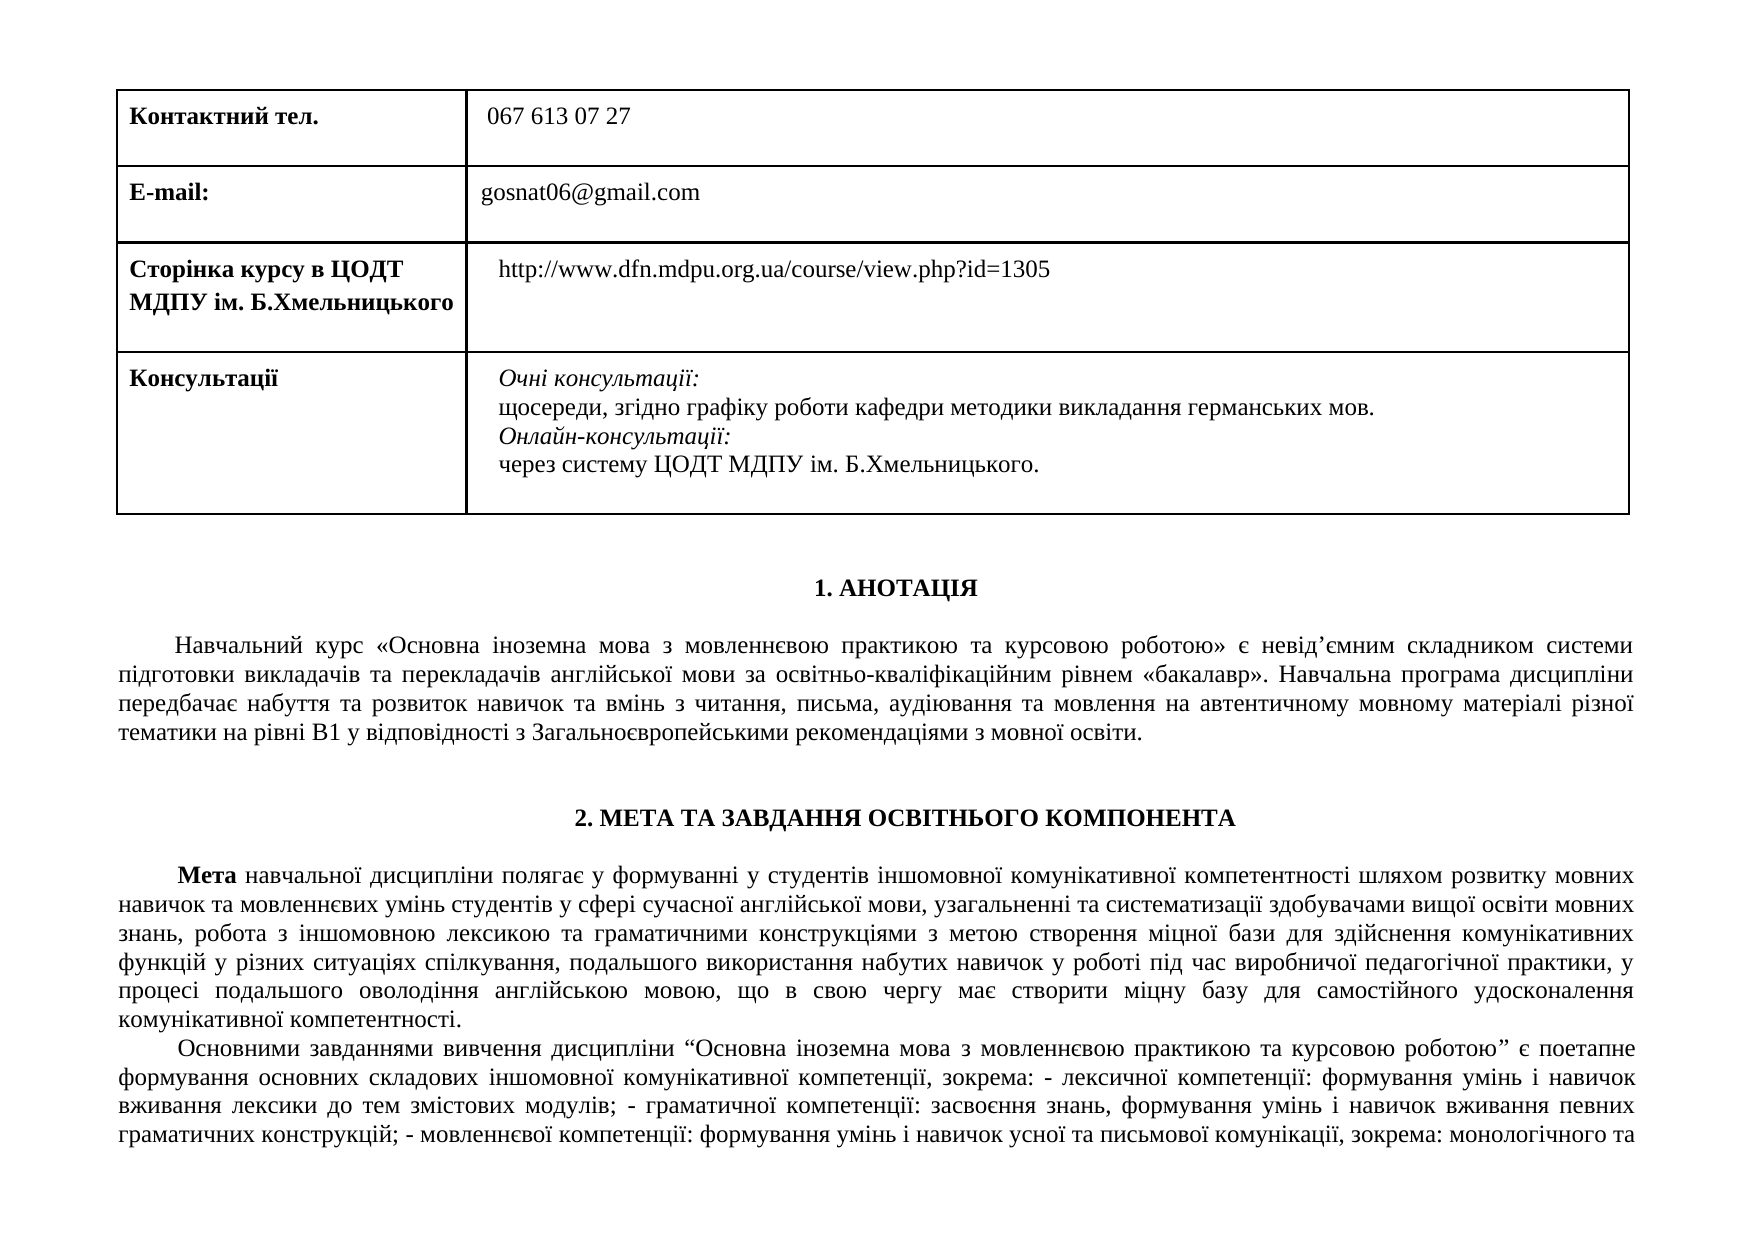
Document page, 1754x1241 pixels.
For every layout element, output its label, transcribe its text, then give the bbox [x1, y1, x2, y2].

table_cell E-mail: [118, 167, 465, 241]
text Навчальний курс «Основна іноземна мова з мовленнєвою практикою та курсовою роботою» є невід’ємним складником системи підготовки викладачів та перекладачів англійської мови за освітньо-кваліфікаційним рівнем «бакалавр». Навчальна програма дисципліни передбачає набуття та розвиток навичок та вмінь з читання, письма, аудіювання та мовлення на автентичному мовному матеріалі різної тематики на рівні B1 у відповідності з Загальноєвропейськими рекомендаціями з мовної освіти. [118, 630, 1636, 745]
table_cell Контактний тел. [118, 91, 465, 165]
text 1. Анотація [156, 573, 1636, 602]
text Мета навчальної дисципліни полягає у формуванні у студентів іншомовної комунікативної компетентності шляхом розвитку мовних навичок та мовленнєвих умінь студентів у сфері сучасної англійської мови, узагальненні та систематизації здобувачами вищої освіти мовних знань, робота з іншомовною лексикою та граматичними конструкціями з метою створення міцної бази для здійснення комунікативних функцій у різних ситуаціях спілкування, подальшого використання набутих навичок у роботі під час виробничої педагогічної практики, у процесі подальшого оволодіння англійською мовою, що в свою чергу має створити міцну базу для самостійного удосконалення комунікативної компетентності. [118, 860, 1636, 1033]
text 2. Мета та ЗАВДАННЯ ОСВІТНЬОГО КОМПОНЕНТА [118, 803, 1636, 832]
table_cell Консультації [118, 353, 465, 513]
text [118, 1033, 1636, 1148]
table_cell Сторінка курсу в ЦОДТ МДПУ ім. Б.Хмельницького [118, 244, 465, 351]
table_cell gosnat06@gmail.com [468, 167, 1628, 241]
table_cell 067 613 07 27 [468, 91, 1628, 165]
table_cell Очні консультації: щосереди, згідно графіку роботи кафедри методики викладання германських мов. Онлайн-консультації: через систему ЦОДТ МДПУ ім. Б.Хмельницького. [468, 353, 1628, 513]
table_cell http://www.dfn.mdpu.org.ua/course/view.php?id=1305 [468, 244, 1628, 351]
